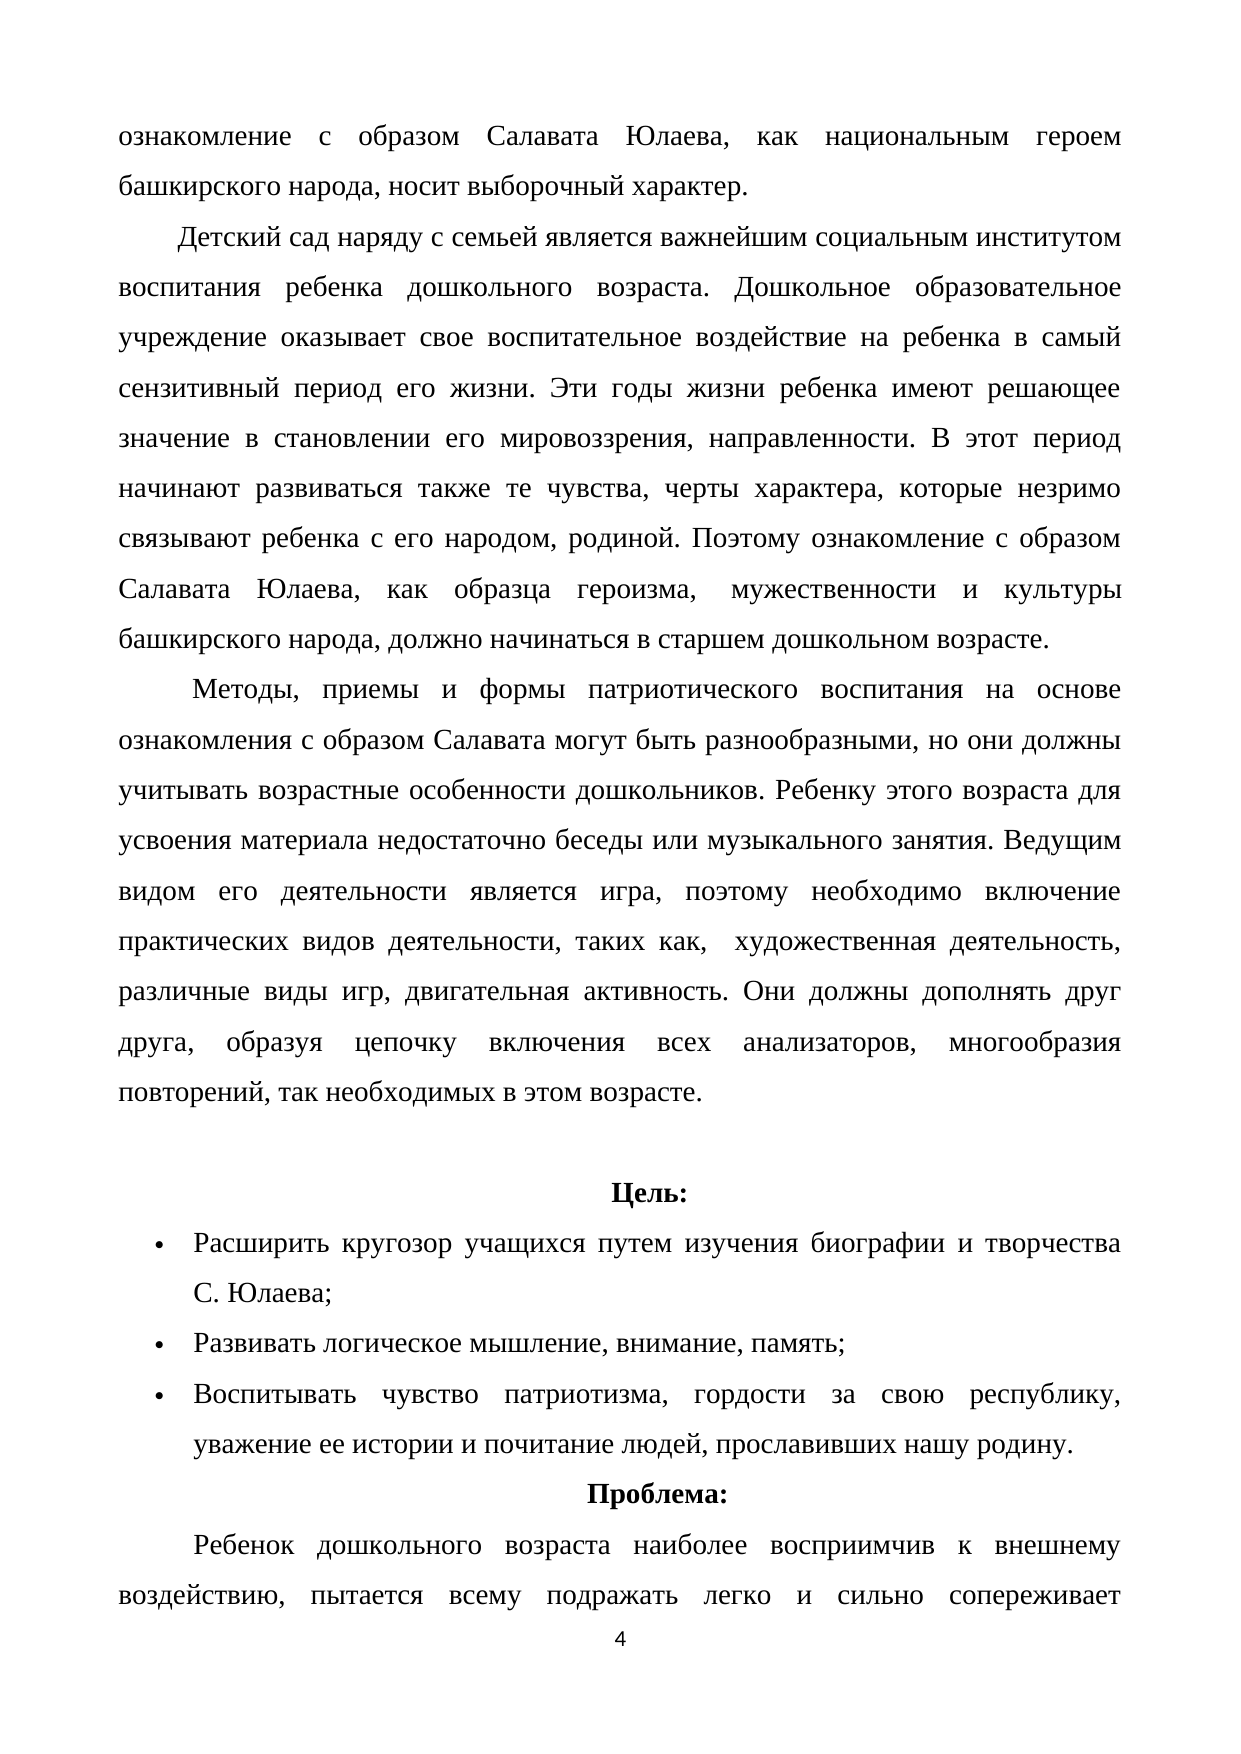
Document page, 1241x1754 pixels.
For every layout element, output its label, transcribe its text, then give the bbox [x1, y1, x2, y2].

text Цель: [118, 1175, 1122, 1208]
list Развивать логическое мышление, внимание, память; [156, 1326, 1122, 1359]
text Проблема: [193, 1477, 1122, 1510]
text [118, 1527, 1122, 1611]
text Детский сад наряду с семьей является важнейшим социальным институтом воспитания ребенка дошкольного возраста. Дошкольное образовательное учреждение оказывает свое воспитательное воздействие на ребенка в самый сензитивный период его жизни. Эти годы жизни ребенка имеют решающее значение в становлении его мировоззрения, направленности. В этот период начинают развиваться также те чувства, черты характера, которые незримо связывают ребенка с его народом, родиной. Поэтому ознакомление с образом Салавата Юлаева, как образца героизма, мужественности и культуры башкирского народа, должно начинаться в старшем дошкольном возрасте. [118, 219, 1122, 655]
list Воспитывать чувство патриотизма, гордости за свою республику, уважение ее истории и почитание людей, прославивших нашу родину. [156, 1376, 1122, 1460]
list Расширить кругозор учащихся путем изучения биографии и творчества С. Юлаева; [156, 1225, 1122, 1309]
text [118, 118, 1122, 202]
text Методы, приемы и формы патриотического воспитания на основе ознакомления с образом Салавата могут быть разнообразными, но они должны учитывать возрастные особенности дошкольников. Ребенку этого возраста для усвоения материала недостаточно беседы или музыкального занятия. Ведущим видом его деятельности является игра, поэтому необходимо включение практических видов деятельности, таких как, художественная деятельность, различные виды игр, двигательная активность. Они должны дополнять друг друга, образуя цепочку включения всех анализаторов, многообразия повторений, так необходимых в этом возрасте. [118, 672, 1122, 1108]
